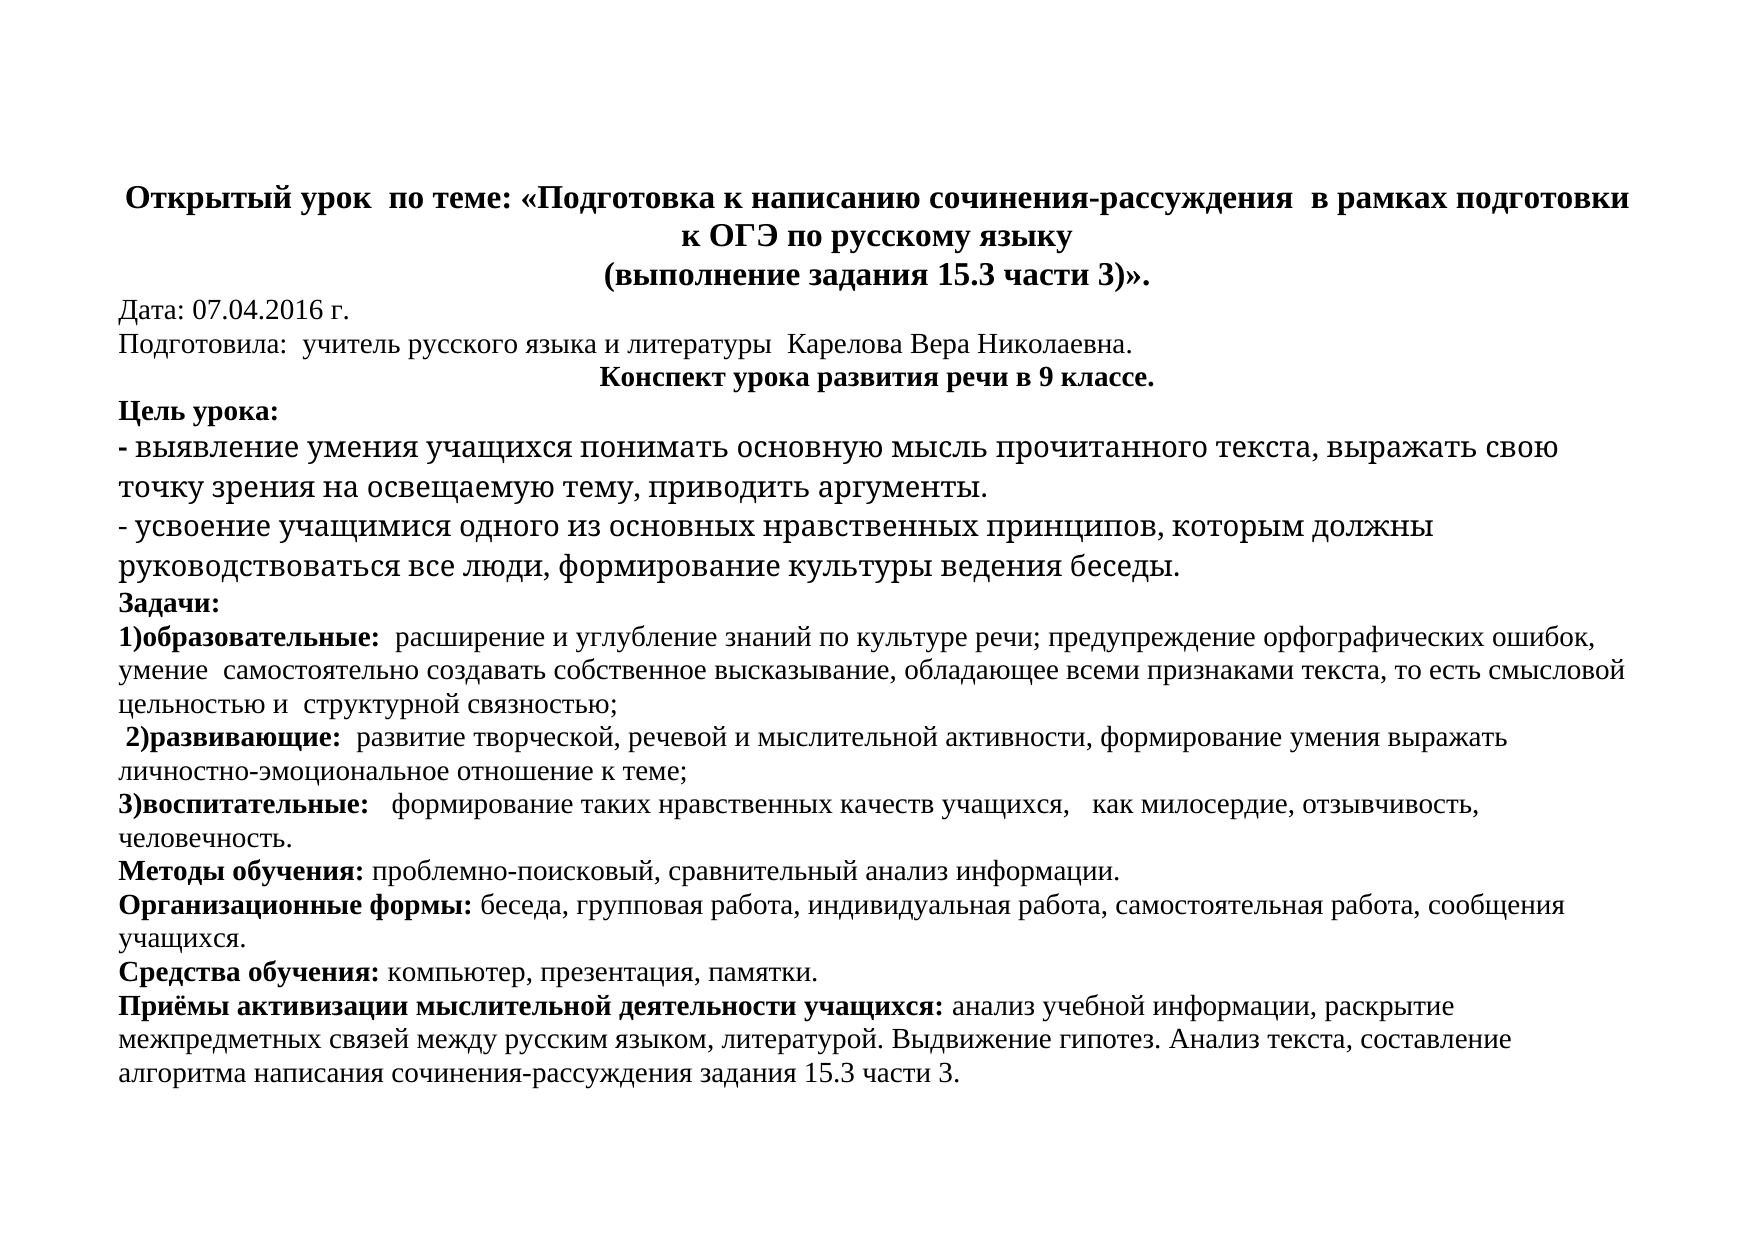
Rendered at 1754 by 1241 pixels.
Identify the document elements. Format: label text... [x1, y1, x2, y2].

text Задачи: [118, 585, 1636, 619]
text Подготовила: учитель русского языка и литературы Карелова Вера Николаевна. [118, 326, 1636, 359]
text Средства обучения: компьютер, презентация, памятки. [118, 954, 1636, 988]
text Открытый урок по теме: «Подготовка к написанию сочинения-рассуждения в рамках подготовки к ОГЭ по русскому языку [118, 177, 1636, 254]
text Конспект урока развития речи в 9 классе. [118, 359, 1636, 393]
text Дата: 07.04.2016 г. [118, 292, 1636, 326]
text Приёмы активизации мыслительной деятельности учащихся: анализ учебной информации, раскрытие межпредметных связей между русским языком, литературой. Выдвижение гипотез. Анализ текста, составление алгоритма написания сочинения-рассуждения задания 15.3 части 3. [118, 988, 1636, 1088]
text - усвоение учащимися одного из основных нравственных принципов, которым должны руководствоваться все люди, формирование культуры ведения беседы. [118, 506, 1636, 585]
text (выполнение задания 15.3 части 3)». [118, 254, 1636, 292]
text 2)развивающие: развитие творческой, речевой и мыслительной активности, формирование умения выражать личностно-эмоциональное отношение к теме; [118, 719, 1636, 786]
text 1)образовательные: расширение и углубление знаний по культуре речи; предупреждение орфографических ошибок, умение самостоятельно создавать собственное высказывание, обладающее всеми признаками текста, то есть смысловой цельностью и структурной связностью; [118, 619, 1636, 719]
text Цель урока: [118, 393, 1636, 426]
text 3)воспитательные: формирование таких нравственных качеств учащихся, как милосердие, отзывчивость, человечность. [118, 786, 1636, 853]
text Методы обучения: проблемно-поисковый, сравнительный анализ информации. [118, 853, 1636, 887]
text - выявление умения учащихся понимать основную мысль прочитанного текста, выражать свою точку зрения на освещаемую тему, приводить аргументы. [118, 426, 1636, 506]
text Организационные формы: беседа, групповая работа, индивидуальная работа, самостоятельная работа, сообщения учащихся. [118, 887, 1636, 954]
